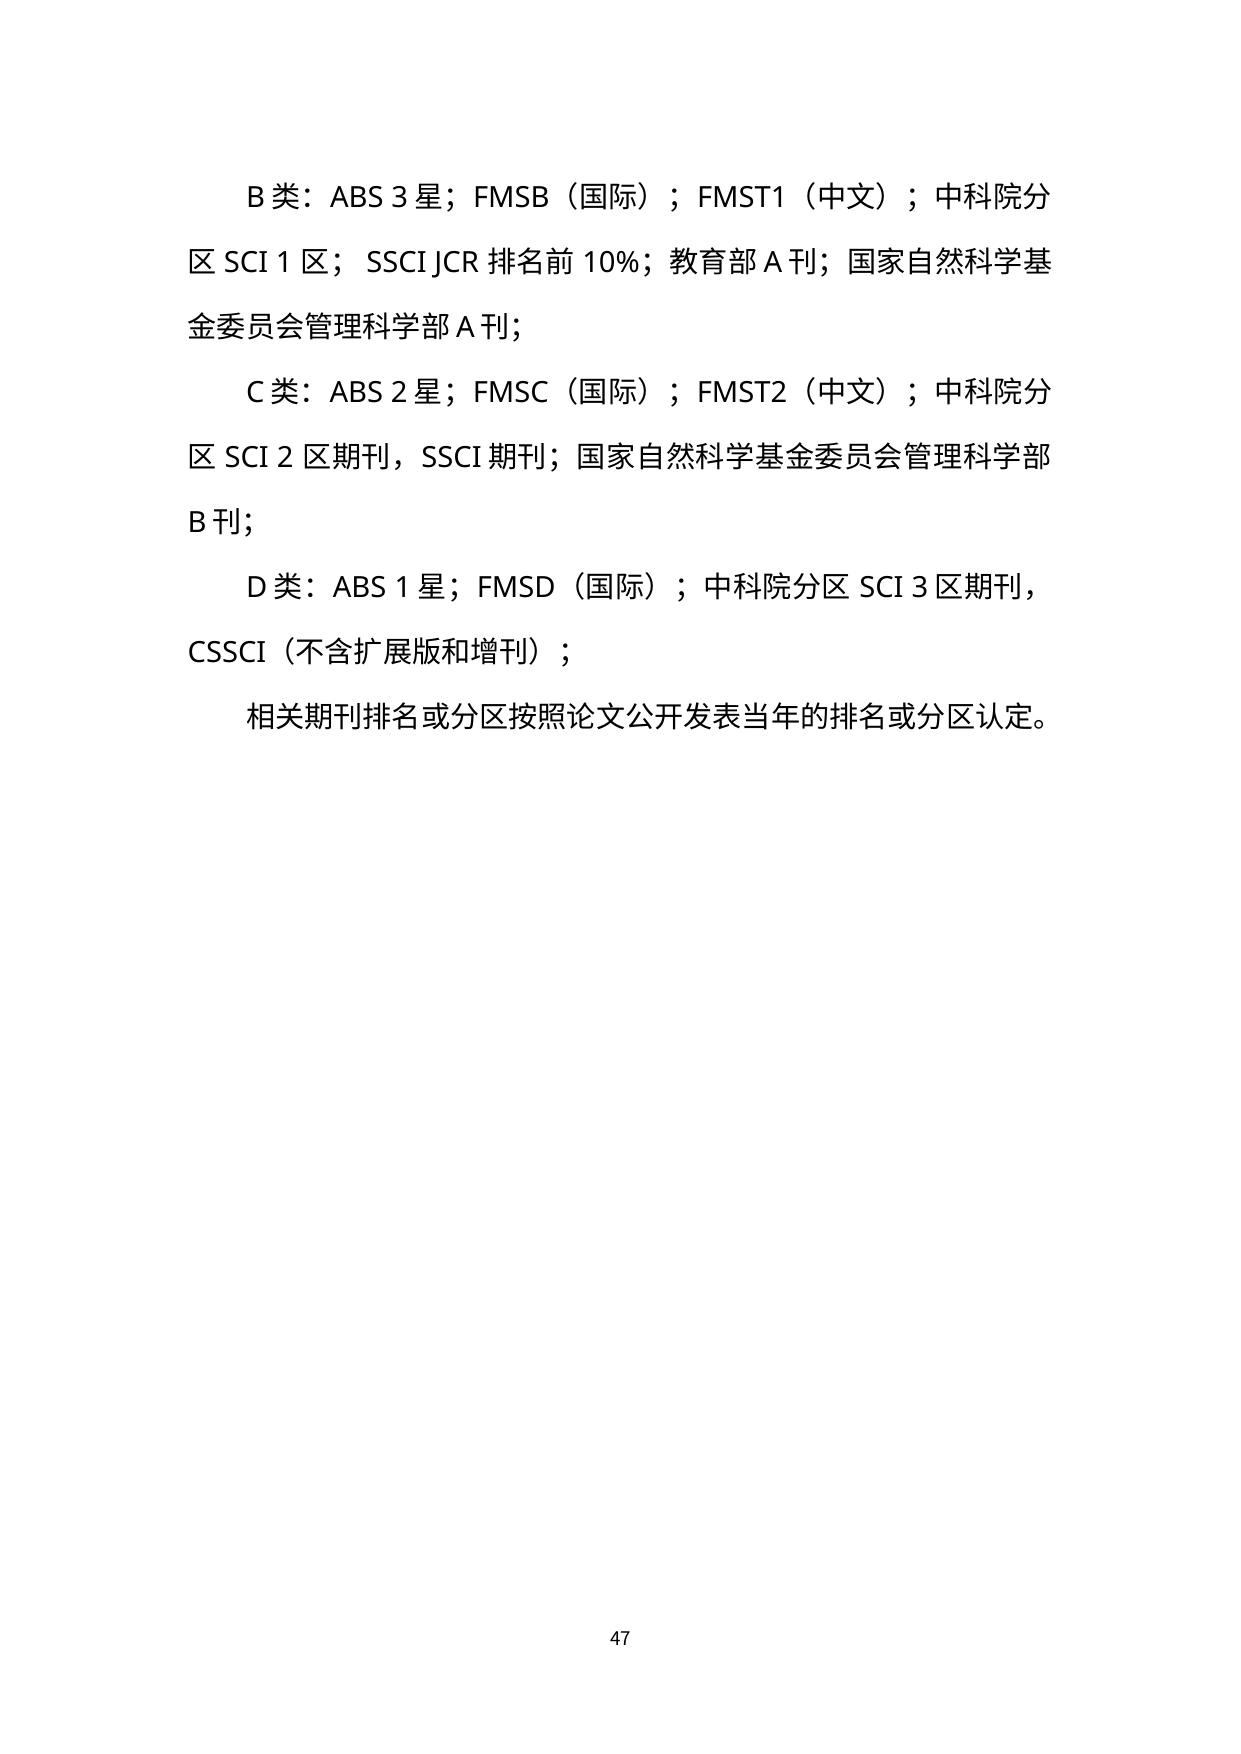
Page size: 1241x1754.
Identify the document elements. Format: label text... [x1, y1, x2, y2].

text 相关期刊排名或分区按照论文公开发表当年的排名或分区认定。 [187, 682, 1053, 747]
text B类：ABS 3星；FMSB（国际）；FMST1（中文）；中科院分区 SCI 1 区； SSCI JCR 排名前 10%；教育部A刊；国家自然科学基金委员会管理科学部A刊； [187, 162, 1053, 357]
text D类：ABS 1星；FMSD（国际）；中科院分区 SCI 3区期刊， CSSCI（不含扩展版和增刊）； [187, 552, 1053, 682]
text C类：ABS 2星；FMSC（国际）；FMST2（中文）；中科院分区 SCI 2 区期刊，SSCI期刊；国家自然科学基金委员会管理科学部B刊； [187, 357, 1053, 552]
